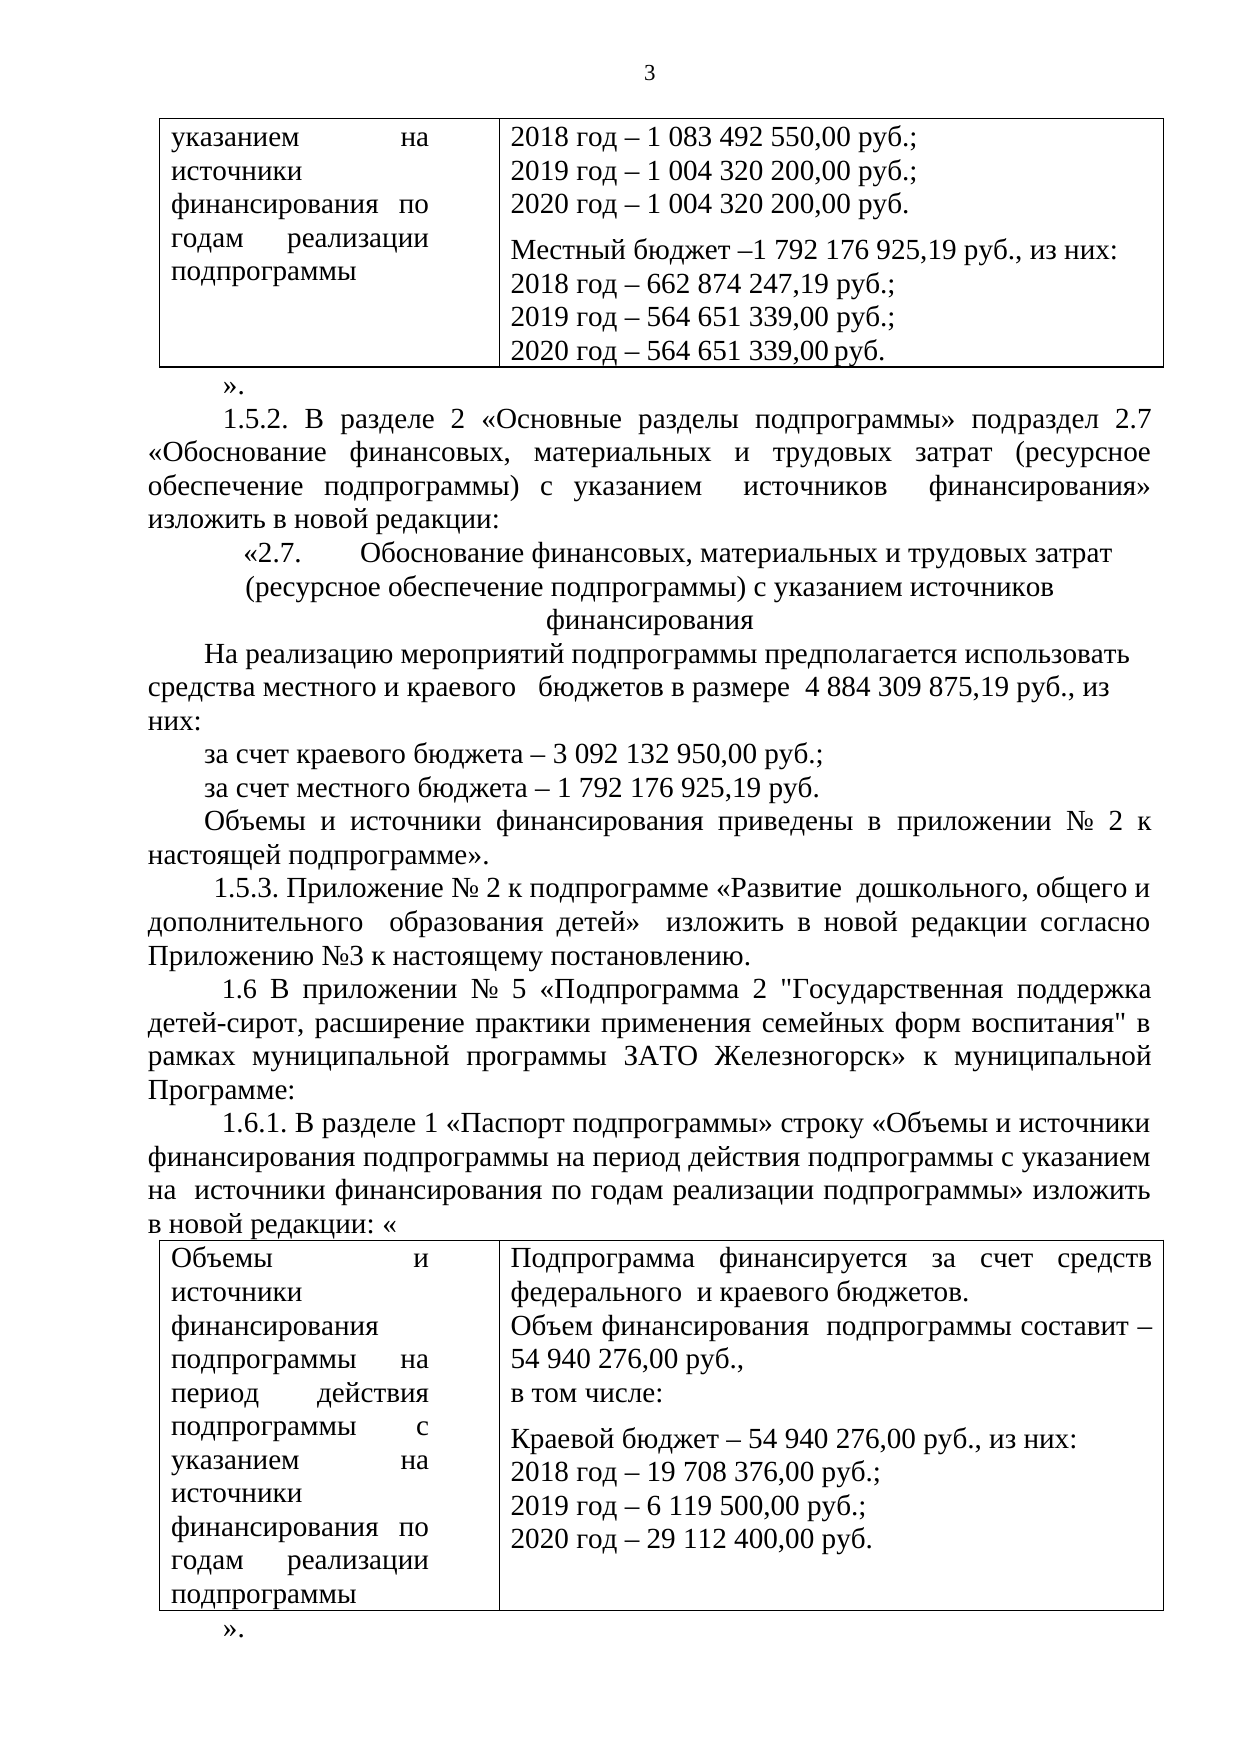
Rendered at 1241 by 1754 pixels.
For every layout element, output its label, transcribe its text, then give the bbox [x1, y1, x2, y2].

text ». [148, 1611, 1152, 1644]
table_header [440, 1241, 499, 1609]
text Объемы и источники финансирования приведены в приложении № 2 к настоящей подпрограмме». [148, 803, 1152, 871]
text за счет местного бюджета – 1 792 176 925,19 руб. [148, 770, 1152, 803]
text 1.6.1. В разделе 1 «Паспорт подпрограммы» строку «Объемы и источники финансирования подпрограммы на период действия подпрограммы с указанием на источники финансирования по годам реализации подпрограммы» изложить в новой редакции: « [148, 1105, 1152, 1239]
text «2.7. Обоснование финансовых, материальных и трудовых затрат (ресурсное обеспечение подпрограммы) с указанием источников финансирования [148, 535, 1152, 636]
text 1.5.2. В разделе 2 «Основные разделы подпрограммы» подраздел 2.7 «Обоснование финансовых, материальных и трудовых затрат (ресурсное обеспечение подпрограммы) с указанием источников финансирования» изложить в новой редакции: [148, 401, 1152, 535]
text 1.5.3. Приложение № 2 к подпрограмме «Развитие дошкольного, общего и дополнительного образования детей» изложить в новой редакции согласно Приложению №3 к настоящему постановлению. [148, 871, 1152, 971]
text ». [148, 367, 1152, 401]
table_header Подпрограмма финансируется за счет средств федерального и краевого бюджетов. Объем финансирования подпрограммы составит – 54 940 276,00 руб., в том числе: Краевой бюджет – 54 940 276,00 руб., из них: 2018 год – 19 708 376,00 руб.; 2019 год – 6 119 500,00 руб.; 2020 год – 29 112 400,00 руб. [500, 1241, 1163, 1609]
text На реализацию мероприятий подпрограммы предполагается использовать средства местного и краевого бюджетов в размере 4 884 309 875,19 руб., из них: [148, 636, 1152, 736]
text 1.6 В приложении № 5 «Подпрограмма 2 "Государственная поддержка детей-сирот, расширение практики применения семейных форм воспитания" в рамках муниципальной программы ЗАТО Железногорск» к муниципальной Программе: [148, 971, 1152, 1105]
table_header [440, 119, 499, 366]
text за счет краевого бюджета – 3 092 132 950,00 руб.; [148, 736, 1152, 770]
